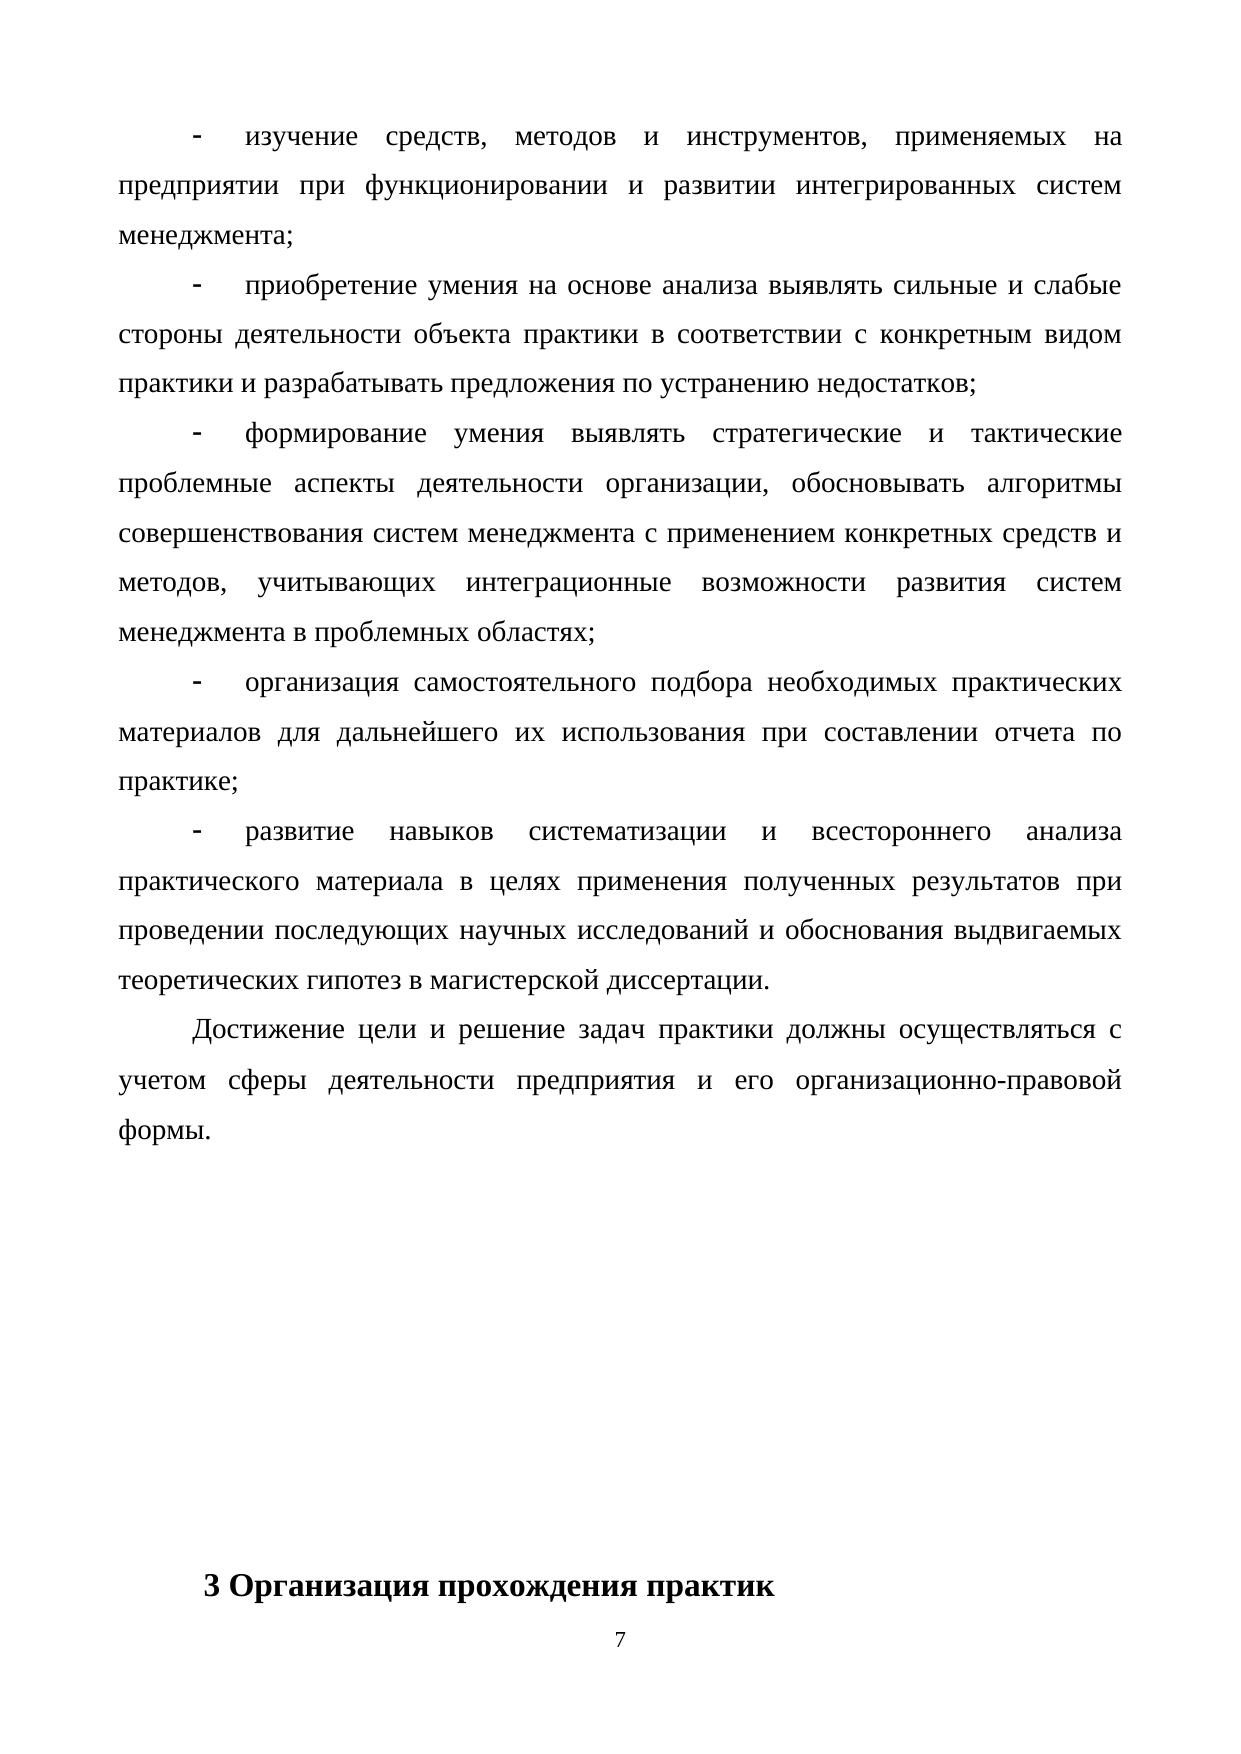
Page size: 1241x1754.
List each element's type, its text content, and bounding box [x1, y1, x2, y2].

list приобретение умения на основе анализа выявлять сильные и слабые стороны деятельности объекта практики в соответствии с конкретным видом практики и разрабатывать предложения по устранению недостатков; [118, 267, 1123, 399]
list изучение средств, методов и инструментов, применяемых на предприятии при функционировании и развитии интегрированных систем менеджмента; [118, 118, 1123, 250]
list формирование умения выявлять стратегические и тактические проблемные аспекты деятельности организации, обосновывать алгоритмы совершенствования систем менеджмента с применением конкретных средств и методов, учитывающих интеграционные возможности развития систем менеджмента в проблемных областях; [118, 416, 1123, 648]
list организация самостоятельного подбора необходимых практических материалов для дальнейшего их использования при составлении отчета по практике; [118, 664, 1123, 797]
list развитие навыков систематизации и всестороннего анализа практического материала в целях применения полученных результатов при проведении последующих научных исследований и обоснования выдвигаемых теоретических гипотез в магистерской диссертации. [118, 813, 1123, 995]
subtitle 3 Организация прохождения практик [203, 1565, 1094, 1603]
text Достижение цели и решение задач практики должны осуществляться с учетом сферы деятельности предприятия и его организационно-правовой формы. [118, 1012, 1123, 1146]
